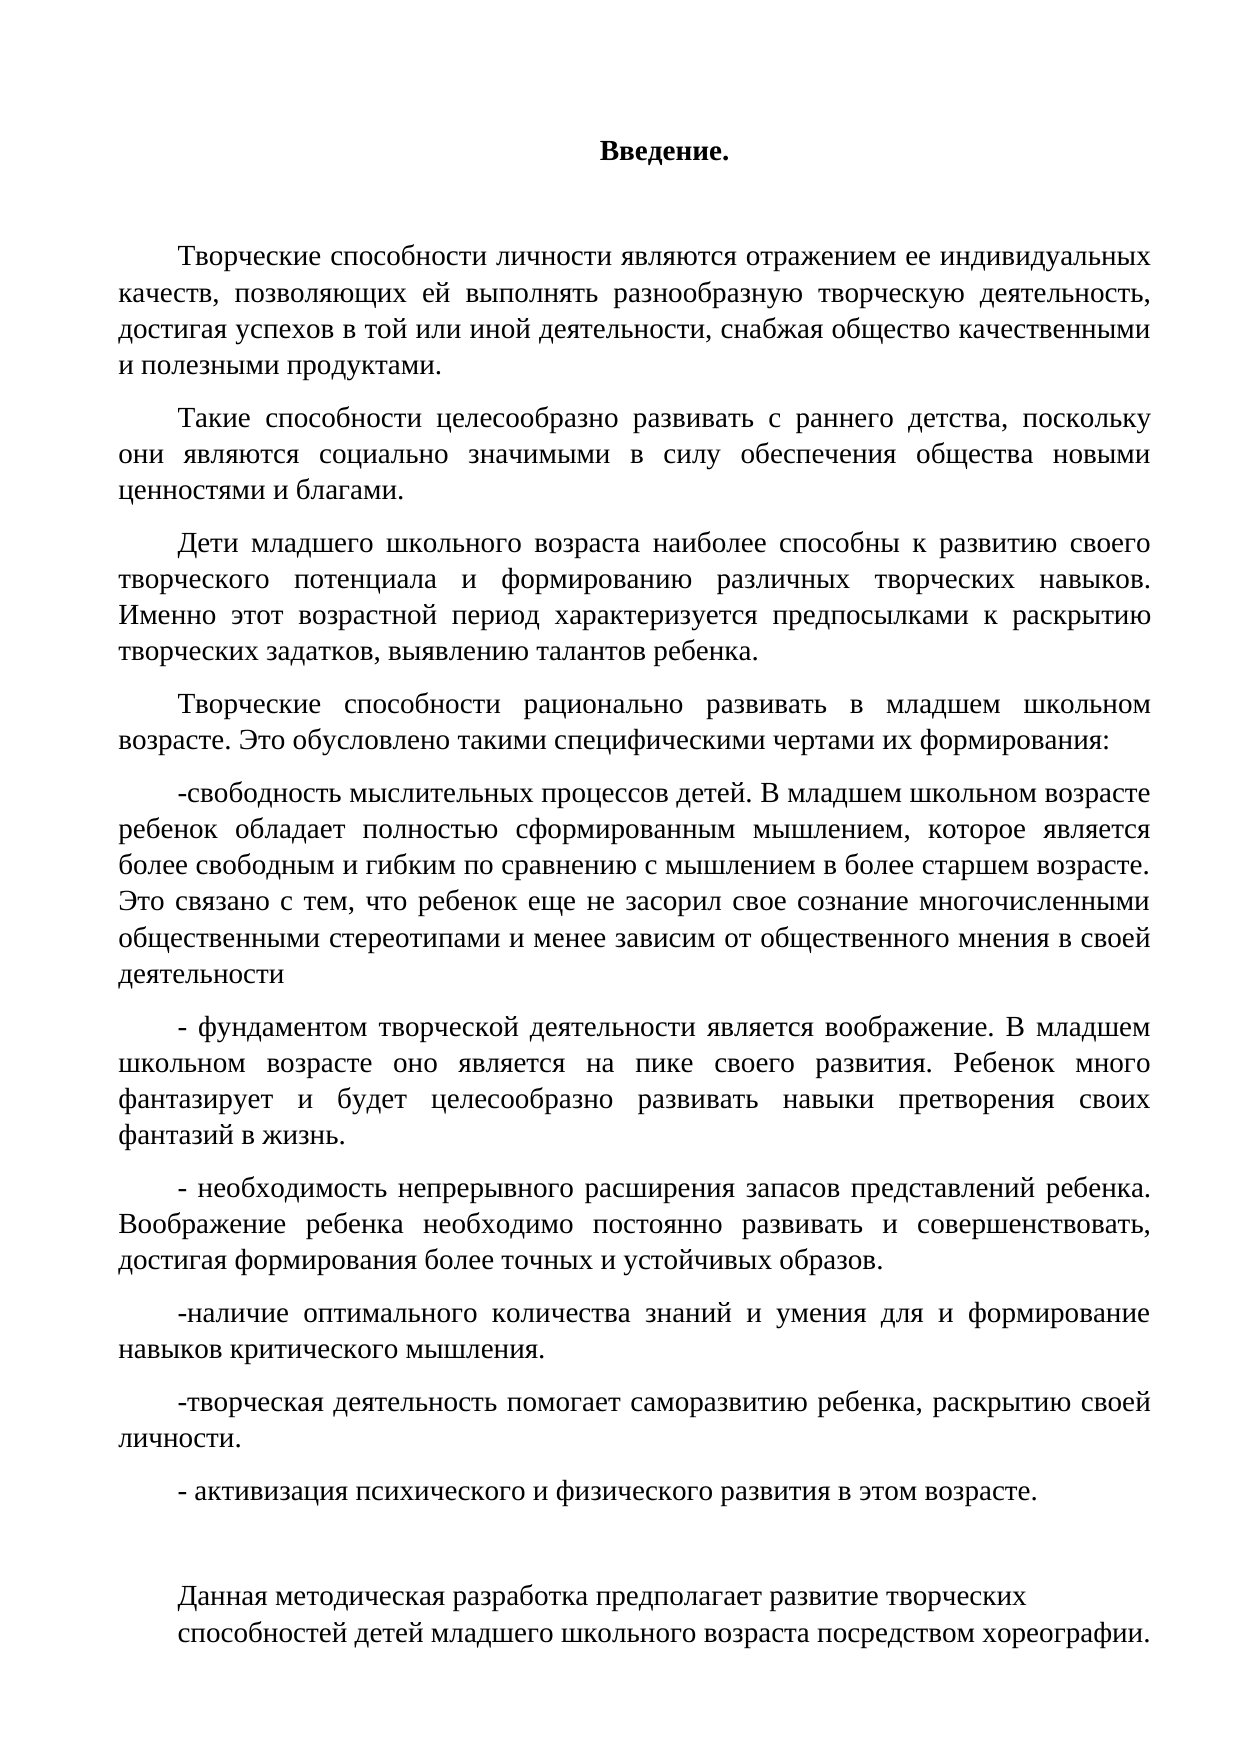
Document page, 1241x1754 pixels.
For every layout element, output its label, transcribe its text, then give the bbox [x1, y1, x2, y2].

text -свободность мыслительных процессов детей. В младшем школьном возрасте ребенок обладает полностью сформированным мышлением, которое является более свободным и гибким по сравнению с мышлением в более старшем возрасте. Это связано с тем, что ребенок еще не засорил свое сознание многочисленными общественными стереотипами и менее зависим от общественного мнения в своей деятельности [118, 775, 1152, 989]
text - фундаментом творческой деятельности является воображение. В младшем школьном возрасте оно является на пике своего развития. Ребенок много фантазирует и будет целесообразно развивать навыки претворения своих фантазий в жизнь. [118, 1009, 1152, 1151]
text -творческая деятельность помогает саморазвитию ребенка, раскрытию своей личности. [118, 1384, 1152, 1454]
text - необходимость непрерывного расширения запасов представлений ребенка. Воображение ребенка необходимо постоянно развивать и совершенствовать, достигая формирования более точных и устойчивых образов. [118, 1170, 1152, 1276]
text - активизация психического и физического развития в этом возрасте. [118, 1473, 1152, 1506]
text Введение. [118, 133, 1152, 166]
text Данная методическая разработка предполагает развитие творческих способностей детей младшего школьного возраста посредством хореографии. [177, 1578, 1152, 1648]
text Такие способности целесообразно развивать с раннего детства, поскольку они являются социально значимыми в силу обеспечения общества новыми ценностями и благами. [118, 400, 1152, 506]
text -наличие оптимального количества знаний и умения для и формирование навыков критического мышления. [118, 1295, 1152, 1365]
text Дети младшего школьного возраста наиболее способны к развитию своего творческого потенциала и формированию различных творческих навыков. Именно этот возрастной период характеризуется предпосылками к раскрытию творческих задатков, выявлению талантов ребенка. [118, 525, 1152, 667]
text Творческие способности личности являются отражением ее индивидуальных качеств, позволяющих ей выполнять разнообразную творческую деятельность, достигая успехов в той или иной деятельности, снабжая общество качественными и полезными продуктами. [118, 238, 1152, 381]
text Творческие способности рационально развивать в младшем школьном возрасте. Это обусловлено такими специфическими чертами их формирования: [118, 686, 1152, 756]
